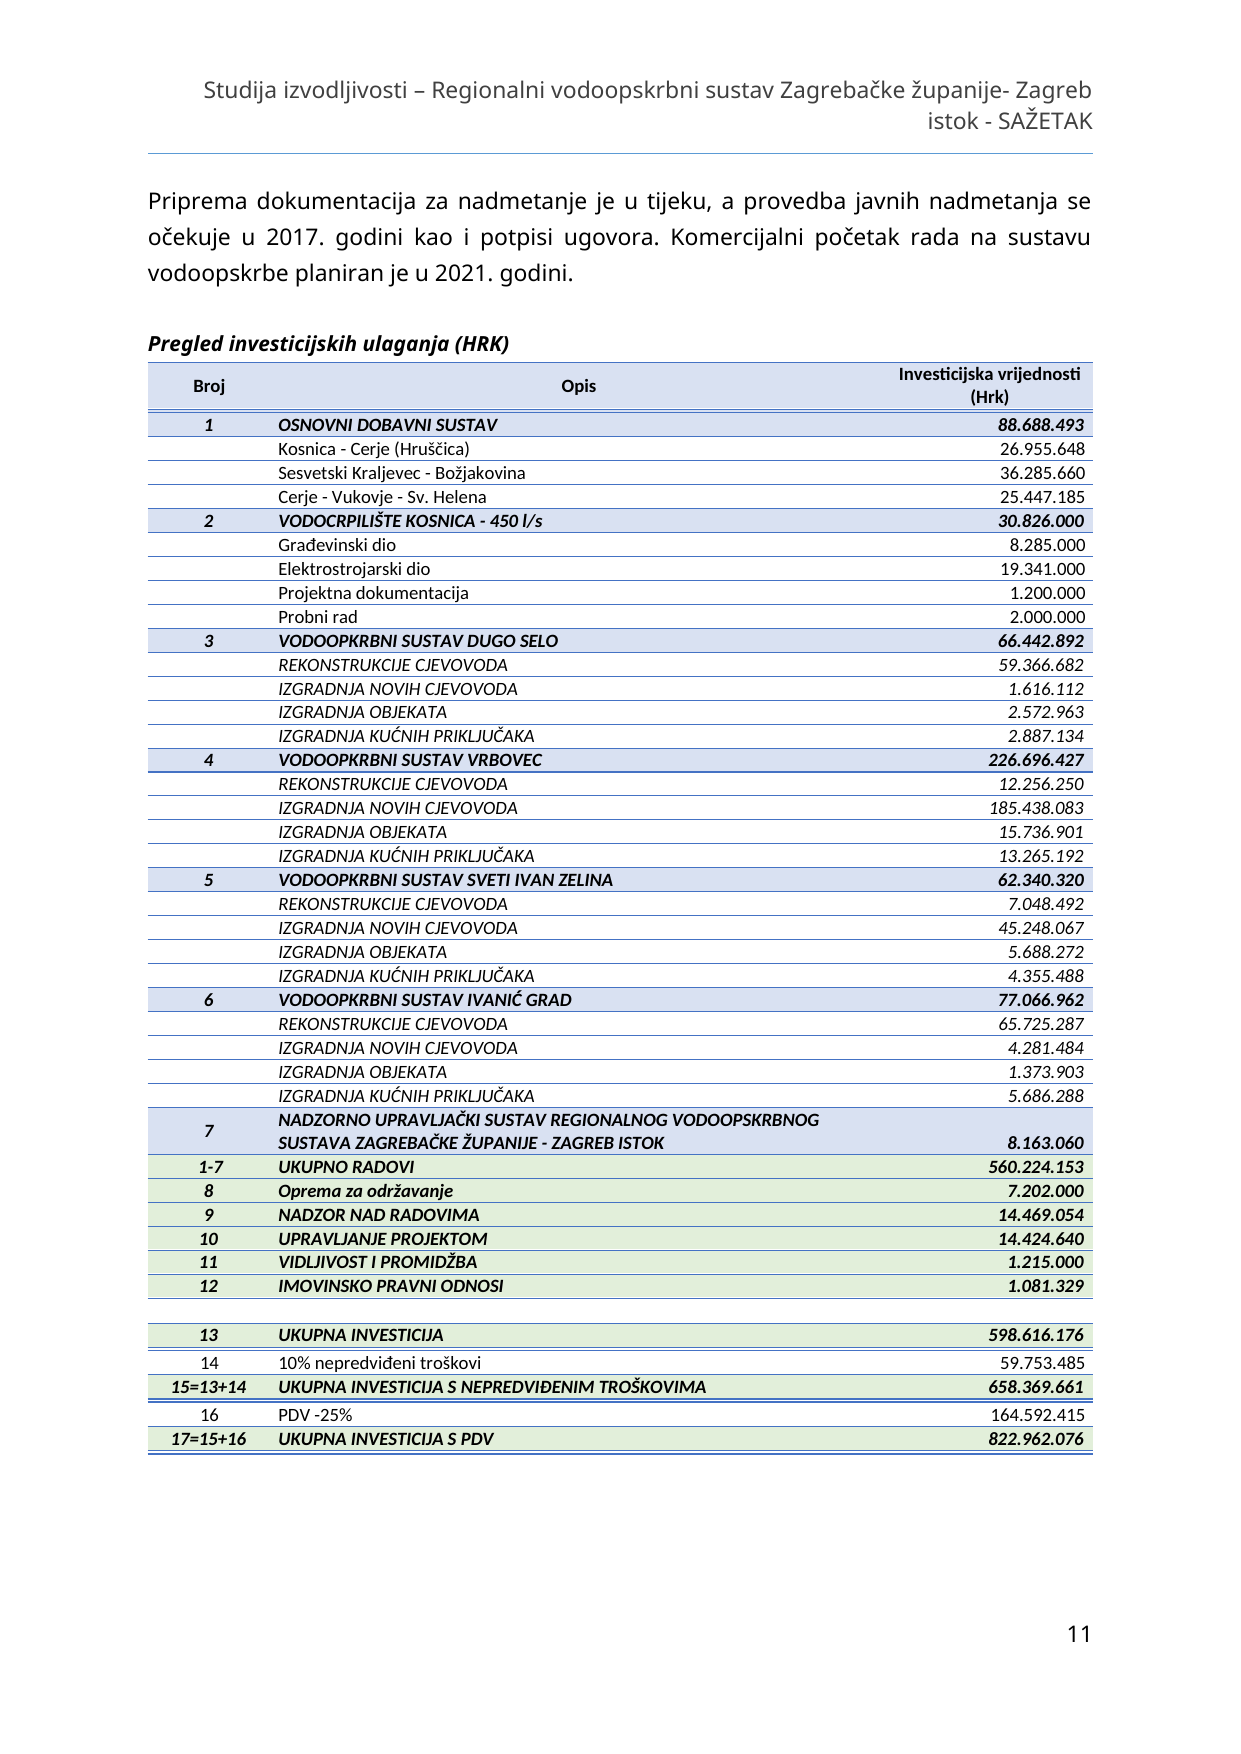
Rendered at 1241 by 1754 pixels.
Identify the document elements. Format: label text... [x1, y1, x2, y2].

table_cell [148, 1036, 271, 1059]
table_cell 1.200.000 [887, 581, 1093, 604]
text Pregled investicijskih ulaganja (HRK) [148, 329, 1093, 357]
table_cell 560.224.153 [887, 1155, 1093, 1178]
table_cell 1.081.329 [887, 1275, 1093, 1297]
table_cell 15.736.901 [887, 820, 1093, 843]
table_cell VODOOPKRBNI SUSTAV IVANIĆ GRAD [271, 988, 887, 1011]
table_cell 7.048.492 [887, 892, 1093, 915]
table_cell UKUPNA INVESTICIJA S PDV [271, 1427, 887, 1450]
table_cell 1.616.112 [887, 677, 1093, 699]
table_cell Projektna dokumentacija [271, 581, 887, 604]
table_cell 30.826.000 [887, 509, 1093, 532]
table_cell Probni rad [271, 605, 887, 628]
table_cell [148, 701, 271, 723]
table_cell 7.202.000 [887, 1179, 1093, 1202]
table_header Investicijska vrijednosti (Hrk) [887, 363, 1093, 408]
table_cell 36.285.660 [887, 461, 1093, 484]
table_cell [148, 605, 271, 628]
table_cell VODOOPKRBNI SUSTAV SVETI IVAN ZELINA [271, 868, 887, 891]
table_cell 12 [148, 1275, 271, 1297]
table_cell IZGRADNJA OBJEKATA [271, 820, 887, 843]
table_cell [148, 773, 271, 795]
table_cell [148, 916, 271, 939]
table_cell 13.265.192 [887, 844, 1093, 867]
table_cell IZGRADNJA KUĆNIH PRIKLJUČAKA [271, 725, 887, 747]
table_cell IZGRADNJA KUĆNIH PRIKLJUČAKA [271, 964, 887, 987]
table_cell 62.340.320 [887, 868, 1093, 891]
table_cell 4.281.484 [887, 1036, 1093, 1059]
table_cell 13 [148, 1324, 271, 1347]
table_cell 5 [148, 868, 271, 891]
table_cell Građevinski dio [271, 533, 887, 556]
table_cell IZGRADNJA NOVIH CJEVOVODA [271, 677, 887, 699]
table_cell NADZORNO UPRAVLJAČKI SUSTAV REGIONALNOG VODOOPSKRBNOG SUSTAVA ZAGREBAČKE ŽUPANIJE - ZAGREB ISTOK [271, 1108, 887, 1154]
table_cell 2.000.000 [887, 605, 1093, 628]
table_cell 1-7 [148, 1155, 271, 1178]
table_cell 10% nepredviđeni troškovi [271, 1351, 887, 1374]
table_cell 12.256.250 [887, 773, 1093, 795]
table_cell [148, 1084, 271, 1107]
table_cell Cerje - Vukovje - Sv. Helena [271, 485, 887, 508]
table_cell 6 [148, 988, 271, 1011]
table_cell IZGRADNJA NOVIH CJEVOVODA [271, 916, 887, 939]
table_cell 26.955.648 [887, 437, 1093, 460]
table_cell [148, 964, 271, 987]
table_cell [148, 581, 271, 604]
table_cell 598.616.176 [887, 1324, 1093, 1347]
table_cell IZGRADNJA OBJEKATA [271, 940, 887, 963]
table_cell OSNOVNI DOBAVNI SUSTAV [271, 413, 887, 436]
table_cell Kosnica - Cerje (Hruščica) [271, 437, 887, 460]
table_header Broj [148, 363, 271, 408]
table_cell 15=13+14 [148, 1375, 271, 1398]
table_cell 1.215.000 [887, 1251, 1093, 1273]
table_cell 5.686.288 [887, 1084, 1093, 1107]
table_cell IZGRADNJA OBJEKATA [271, 1060, 887, 1083]
table_header Opis [271, 363, 887, 408]
table_cell [148, 653, 271, 676]
table_cell 19.341.000 [887, 557, 1093, 580]
table_cell 2.887.134 [887, 725, 1093, 747]
table_cell [148, 677, 271, 699]
table_cell Elektrostrojarski dio [271, 557, 887, 580]
table_cell [148, 461, 271, 484]
table_cell REKONSTRUKCIJE CJEVOVODA [271, 773, 887, 795]
table_cell 4.355.488 [887, 964, 1093, 987]
table_cell 822.962.076 [887, 1427, 1093, 1450]
table_cell [148, 820, 271, 843]
table_cell 4 [148, 749, 271, 771]
table_cell [271, 1299, 887, 1323]
table_cell IZGRADNJA NOVIH CJEVOVODA [271, 796, 887, 819]
table_cell VIDLJIVOST I PROMIDŽBA [271, 1251, 887, 1273]
table_cell 17=15+16 [148, 1427, 271, 1450]
table_cell 25.447.185 [887, 485, 1093, 508]
table_cell PDV -25% [271, 1403, 887, 1426]
table_cell [148, 940, 271, 963]
table_cell 88.688.493 [887, 413, 1093, 436]
table_cell 10 [148, 1227, 271, 1249]
table_cell [148, 796, 271, 819]
table_cell 59.366.682 [887, 653, 1093, 676]
table_cell 66.442.892 [887, 629, 1093, 652]
table_cell 164.592.415 [887, 1403, 1093, 1426]
table_cell Oprema za održavanje [271, 1179, 887, 1202]
table_cell [148, 844, 271, 867]
table_cell 8 [148, 1179, 271, 1202]
table_cell 11 [148, 1251, 271, 1273]
table_cell NADZOR NAD RADOVIMA [271, 1203, 887, 1226]
table_cell UKUPNO RADOVI [271, 1155, 887, 1178]
table_cell [148, 557, 271, 580]
table_cell 2.572.963 [887, 701, 1093, 723]
table_cell [148, 485, 271, 508]
table_cell 5.688.272 [887, 940, 1093, 963]
text Priprema dokumentacija za nadmetanje je u tijeku, a provedba javnih nadmetanja se očekuje u 2017. godini kao i potpisi ugovora. Komercijalni početak rada na sustavu vodoopskrbe planiran je u 2021. godini. [148, 185, 1093, 288]
table_cell [148, 1012, 271, 1035]
table_cell 59.753.485 [887, 1351, 1093, 1374]
table_cell 3 [148, 629, 271, 652]
table_cell 77.066.962 [887, 988, 1093, 1011]
table_cell 14.469.054 [887, 1203, 1093, 1226]
table_cell 1 [148, 413, 271, 436]
table_cell [887, 1299, 1093, 1323]
table_cell Sesvetski Kraljevec - Božjakovina [271, 461, 887, 484]
table_cell 14.424.640 [887, 1227, 1093, 1249]
table_cell 185.438.083 [887, 796, 1093, 819]
table_cell VODOOPKRBNI SUSTAV VRBOVEC [271, 749, 887, 771]
table_cell 14 [148, 1351, 271, 1374]
table_cell VODOOPKRBNI SUSTAV DUGO SELO [271, 629, 887, 652]
table_cell 65.725.287 [887, 1012, 1093, 1035]
table_cell 658.369.661 [887, 1375, 1093, 1398]
table_cell UKUPNA INVESTICIJA S NEPREDVIĐENIM TROŠKOVIMA [271, 1375, 887, 1398]
table_cell REKONSTRUKCIJE CJEVOVODA [271, 1012, 887, 1035]
table_cell 8.163.060 [887, 1108, 1093, 1154]
table_cell 9 [148, 1203, 271, 1226]
table_cell [148, 533, 271, 556]
table_cell [148, 725, 271, 747]
table_cell 8.285.000 [887, 533, 1093, 556]
table_cell IZGRADNJA KUĆNIH PRIKLJUČAKA [271, 1084, 887, 1107]
table_cell [148, 437, 271, 460]
table_cell 45.248.067 [887, 916, 1093, 939]
table_cell IZGRADNJA KUĆNIH PRIKLJUČAKA [271, 844, 887, 867]
table_cell 1.373.903 [887, 1060, 1093, 1083]
table_cell 226.696.427 [887, 749, 1093, 771]
table_cell VODOCRPILIŠTE KOSNICA - 450 l/s [271, 509, 887, 532]
table_cell UPRAVLJANJE PROJEKTOM [271, 1227, 887, 1249]
table_cell UKUPNA INVESTICIJA [271, 1324, 887, 1347]
table_cell IMOVINSKO PRAVNI ODNOSI [271, 1275, 887, 1297]
table_cell 2 [148, 509, 271, 532]
table_cell REKONSTRUKCIJE CJEVOVODA [271, 653, 887, 676]
table_cell 16 [148, 1403, 271, 1426]
table_cell 7 [148, 1108, 271, 1154]
table_cell [148, 1299, 271, 1323]
table_cell [148, 892, 271, 915]
table_cell [148, 1060, 271, 1083]
table_cell IZGRADNJA NOVIH CJEVOVODA [271, 1036, 887, 1059]
table_cell REKONSTRUKCIJE CJEVOVODA [271, 892, 887, 915]
table_cell IZGRADNJA OBJEKATA [271, 701, 887, 723]
